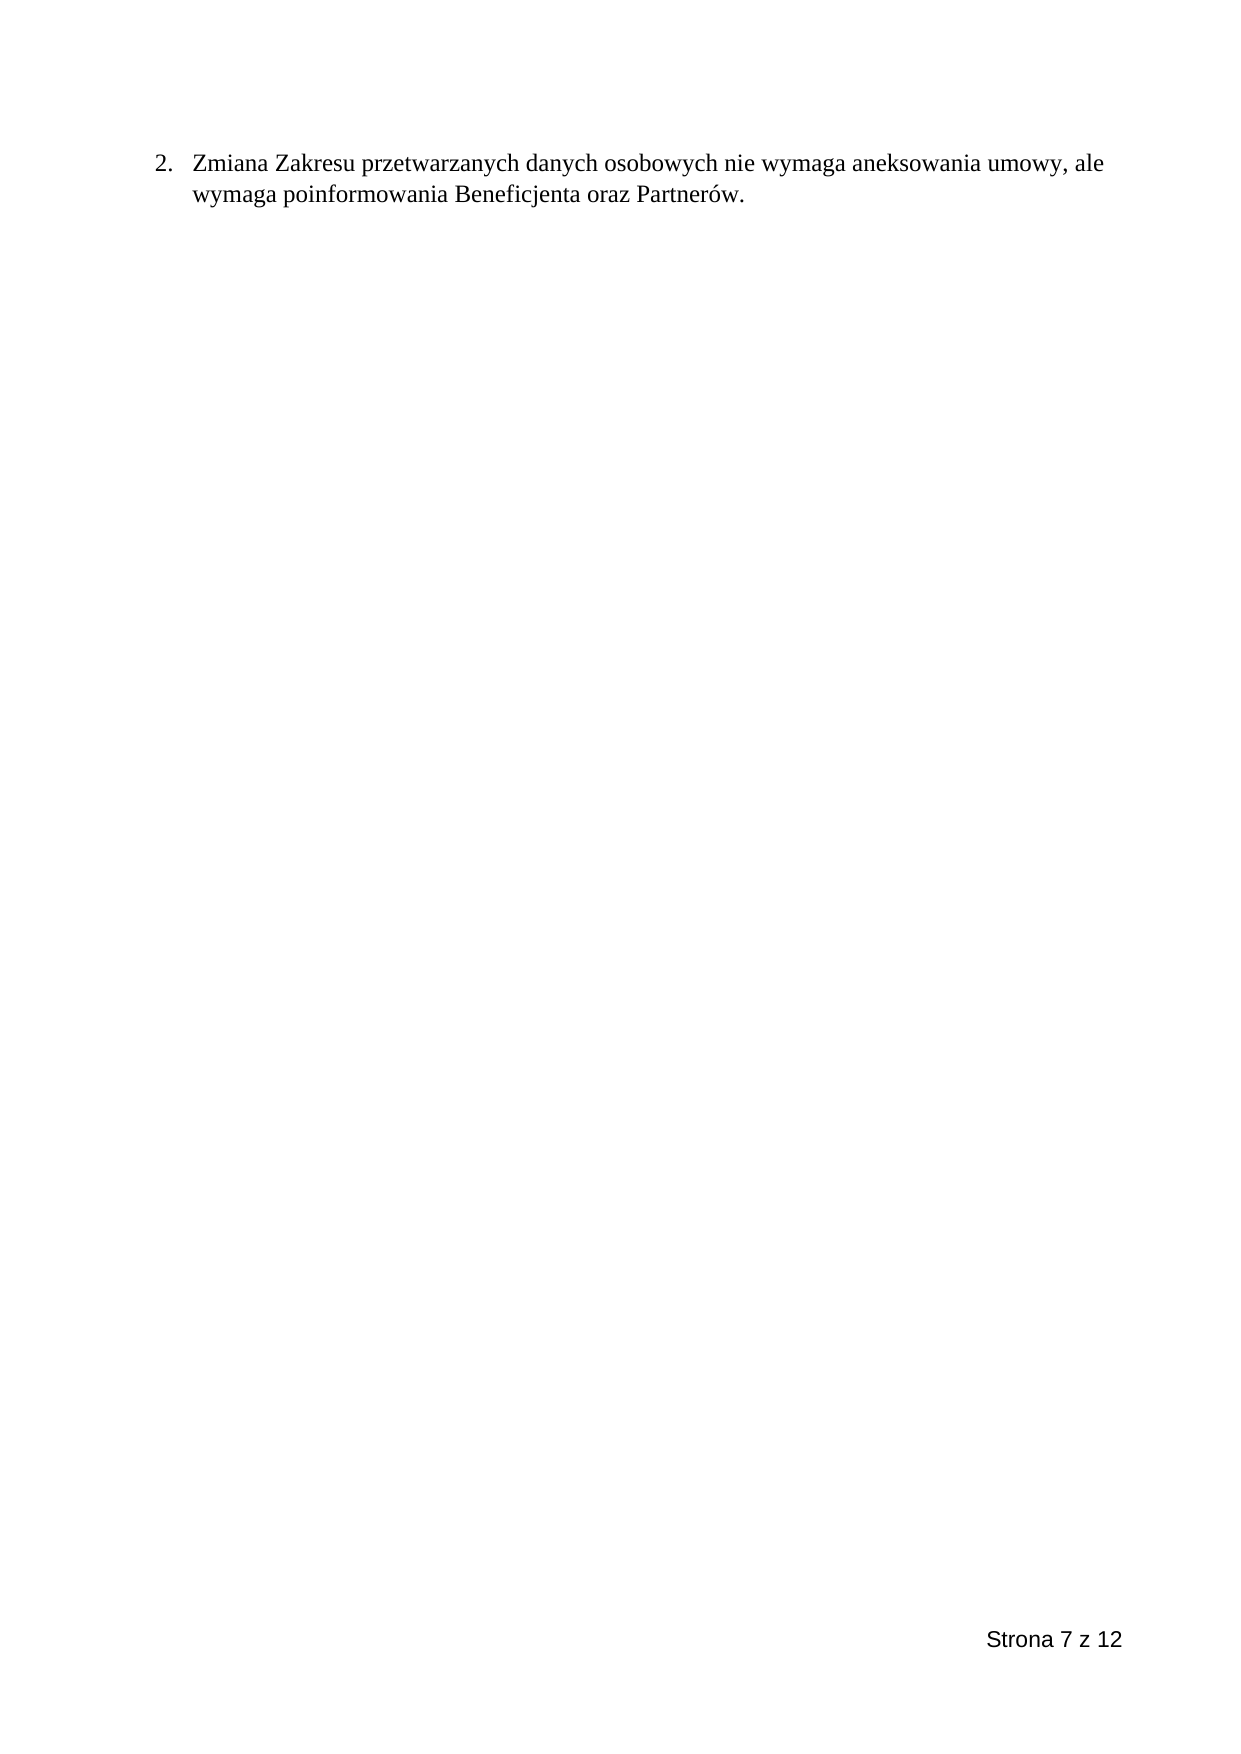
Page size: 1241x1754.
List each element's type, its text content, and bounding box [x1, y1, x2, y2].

list Zmiana Zakresu przetwarzanych danych osobowych nie wymaga aneksowania umowy, ale wymaga poinformowania Beneficjenta oraz Partnerów. [154, 148, 1122, 207]
